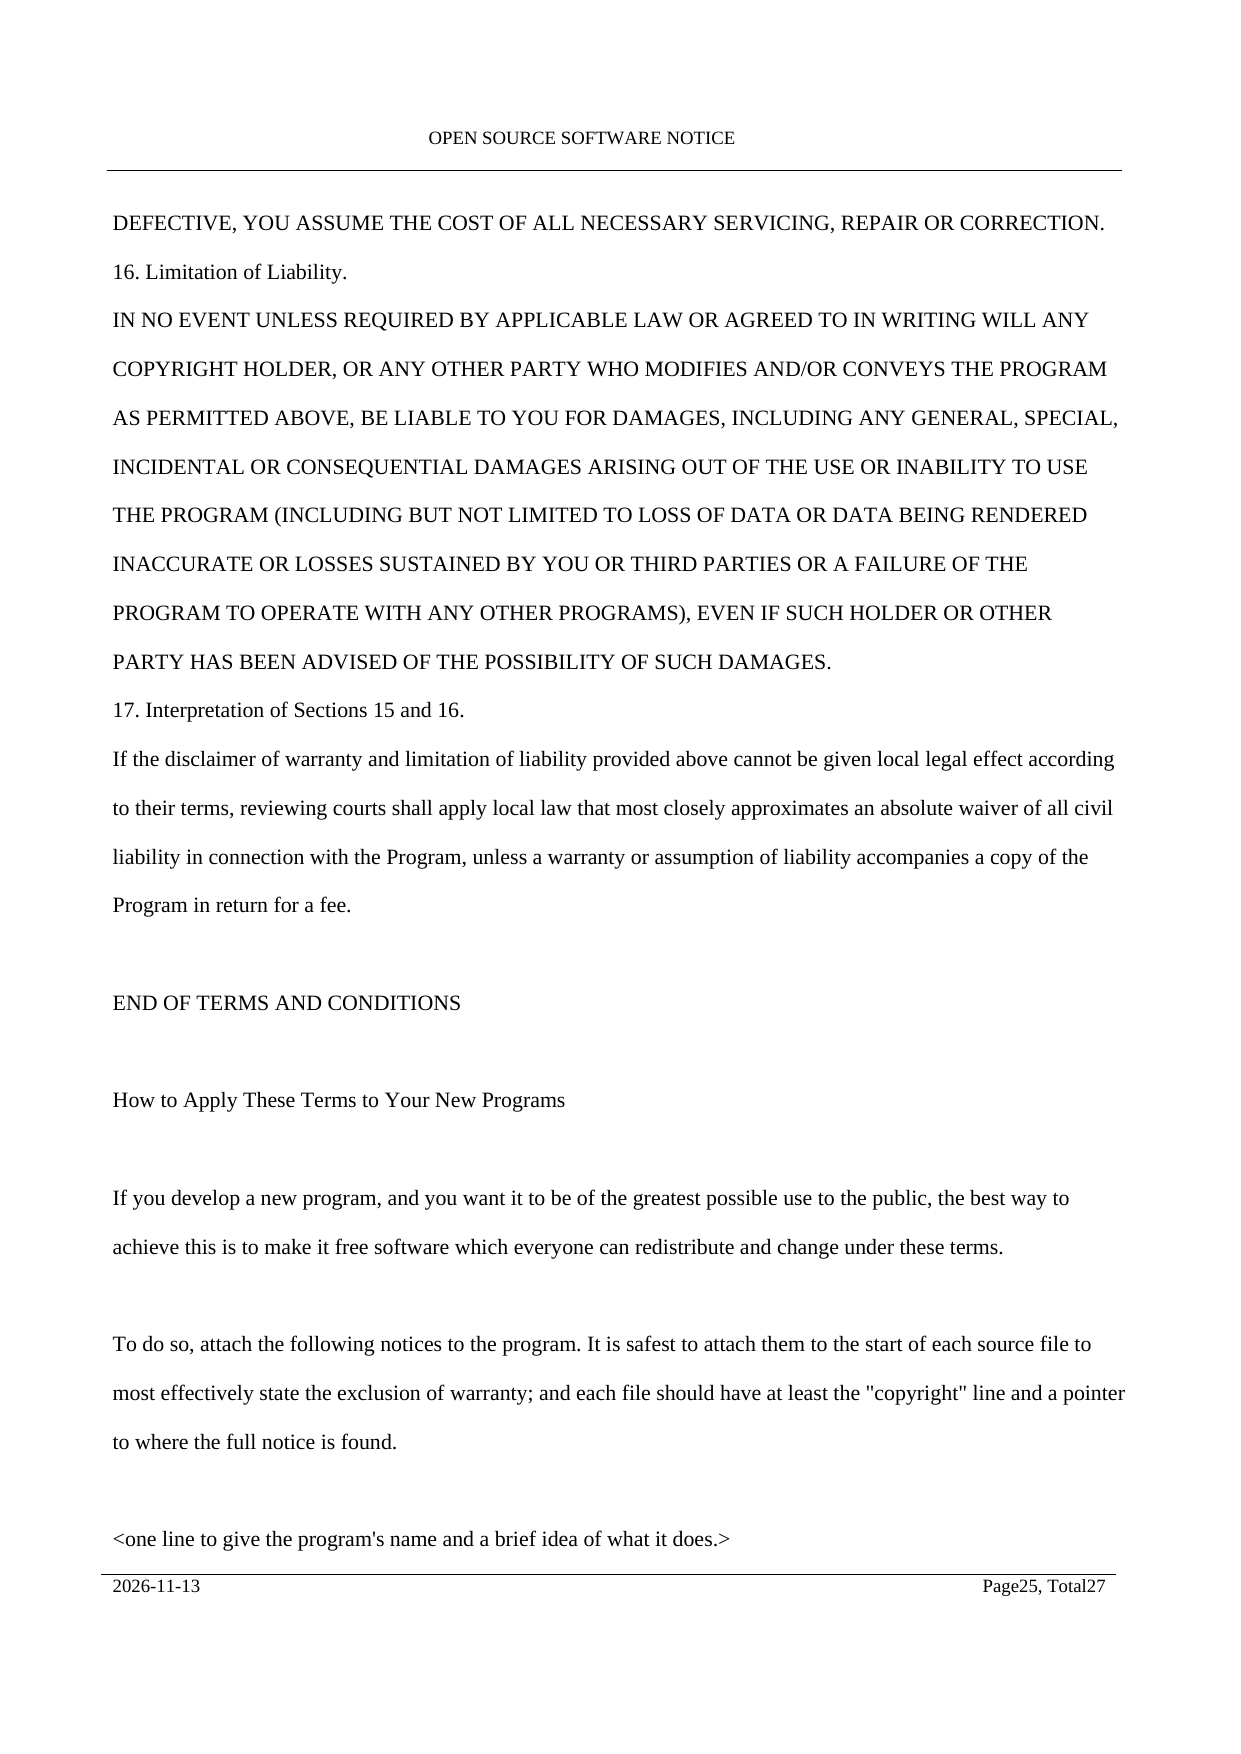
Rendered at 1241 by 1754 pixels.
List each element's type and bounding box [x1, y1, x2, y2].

text [112, 206, 1128, 1555]
